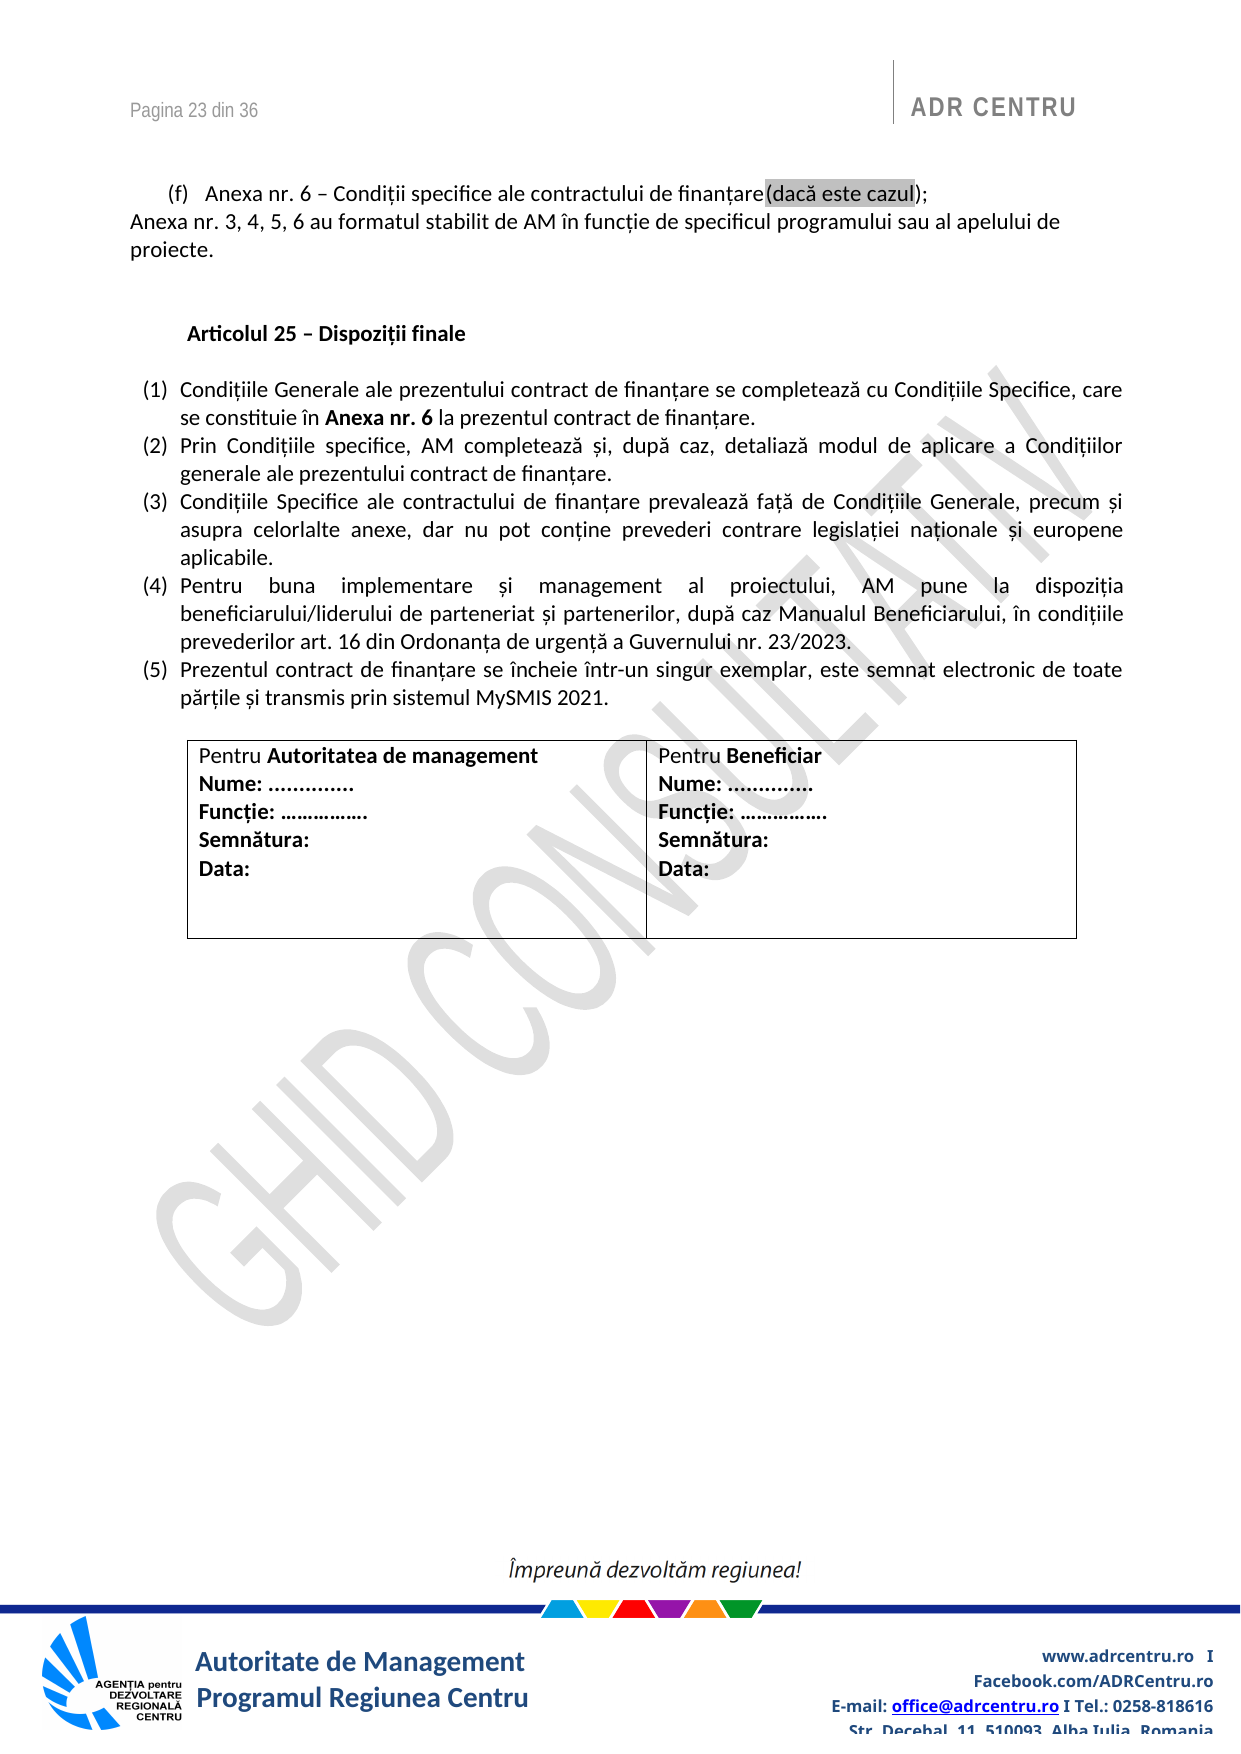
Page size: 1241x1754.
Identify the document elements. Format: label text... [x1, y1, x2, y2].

list Condițiile Generale ale prezentului contract de finanțare se completează cu Condițiile Specifice, care se constituie în Anexa nr. 6 la prezentul contract de finanțare. [142, 375, 1125, 431]
text Articolul 25 – Dispoziții finale [142, 319, 1125, 347]
table_header Pentru Beneficiar Nume: .............. Funcţie: ……………. Semnătura: Data: [647, 741, 1076, 938]
list Anexa nr. 6 – Condiții specifice ale contractului de finanțare(dacă este cazul); [915, 179, 1125, 207]
picture [574, 1600, 1241, 1618]
list Prezentul contract de finanțare se încheie într-un singur exemplar, este semnat electronic de toate părțile și transmis prin sistemul MySMIS 2021. [142, 655, 1125, 711]
list Condițiile Specifice ale contractului de finanțare prevalează față de Condițiile Generale, precum și asupra celorlalte anexe, dar nu pot conține prevederi contrare legislației naționale și europene aplicabile. [142, 487, 1125, 571]
list Prin Condițiile specifice, AM completează și, după caz, detaliază modul de aplicare a Condițiilor generale ale prezentului contract de finanțare. [142, 431, 1125, 487]
picture [495, 1556, 814, 1583]
list Anexa nr. 6 – Condiții specifice ale contractului de finanțare(dacă este cazul); [167, 179, 765, 207]
picture [0, 1600, 550, 1730]
table_header Pentru Autoritatea de management Nume: .............. Funcţie: ……………. Semnătura: Data: [188, 741, 646, 938]
text Anexa nr. 3, 4, 5, 6 au formatul stabilit de AM în funcție de specificul programului sau al apelului de proiecte. [130, 207, 1125, 263]
list Pentru buna implementare și management al proiectului, AM pune la dispoziția beneficiarului/liderului de parteneriat și partenerilor, după caz Manualul Beneficiarului, în condițiile prevederilor art. 16 din Ordonanța de urgență a Guvernului nr. 23/2023. [142, 571, 1125, 655]
